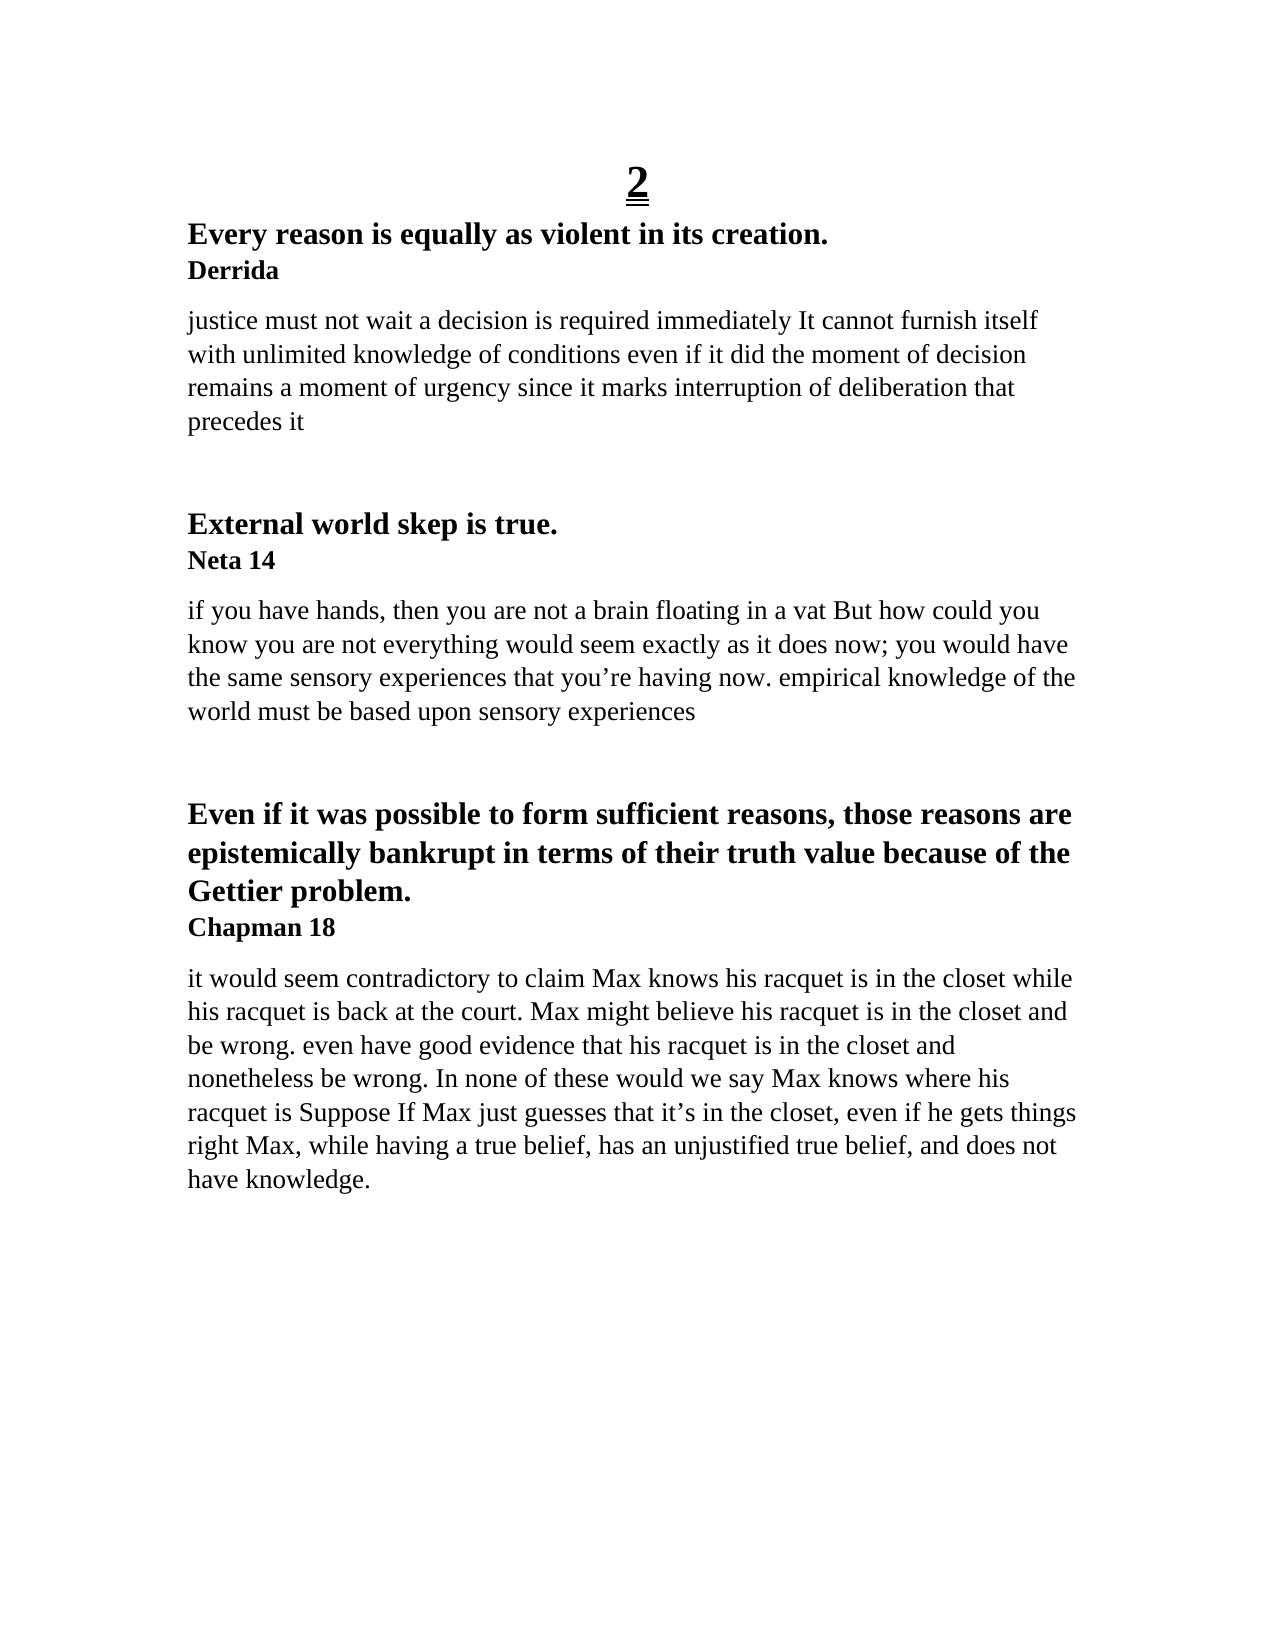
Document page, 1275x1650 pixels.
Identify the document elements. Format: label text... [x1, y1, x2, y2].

subtitle Every reason is equally as violent in its creation. [187, 215, 1087, 251]
text Derrida [187, 254, 1087, 285]
text Chapman 18 [187, 911, 1087, 943]
subtitle 2 [187, 154, 1087, 207]
subtitle External world skep is true. [187, 505, 1087, 541]
text Neta 14 [187, 544, 1087, 575]
subtitle Even if it was possible to form sufficient reasons, those reasons are epistemically bankrupt in terms of their truth value because of the Gettier problem. [187, 795, 1087, 909]
text if you have hands, then you are not a brain floating in a vat But how could you know you are not everything would seem exactly as it does now; you would have the same sensory experiences that you’re having now. empirical knowledge of the world must be based upon sensory experiences [187, 594, 1087, 726]
text it would seem contradictory to claim Max knows his racquet is in the closet while his racquet is back at the court. Max might believe his racquet is in the closet and be wrong. even have good evidence that his racquet is in the closet and nonetheless be wrong. In none of these would we say Max knows where his racquet is Suppose If Max just guesses that it’s in the closet, even if he gets things right Max, while having a true belief, has an unjustified true belief, and does not have knowledge. [187, 962, 1087, 1194]
text justice must not wait a decision is required immediately It cannot furnish itself with unlimited knowledge of conditions even if it did the moment of decision remains a moment of urgency since it marks interruption of deliberation that precedes it [187, 304, 1087, 436]
